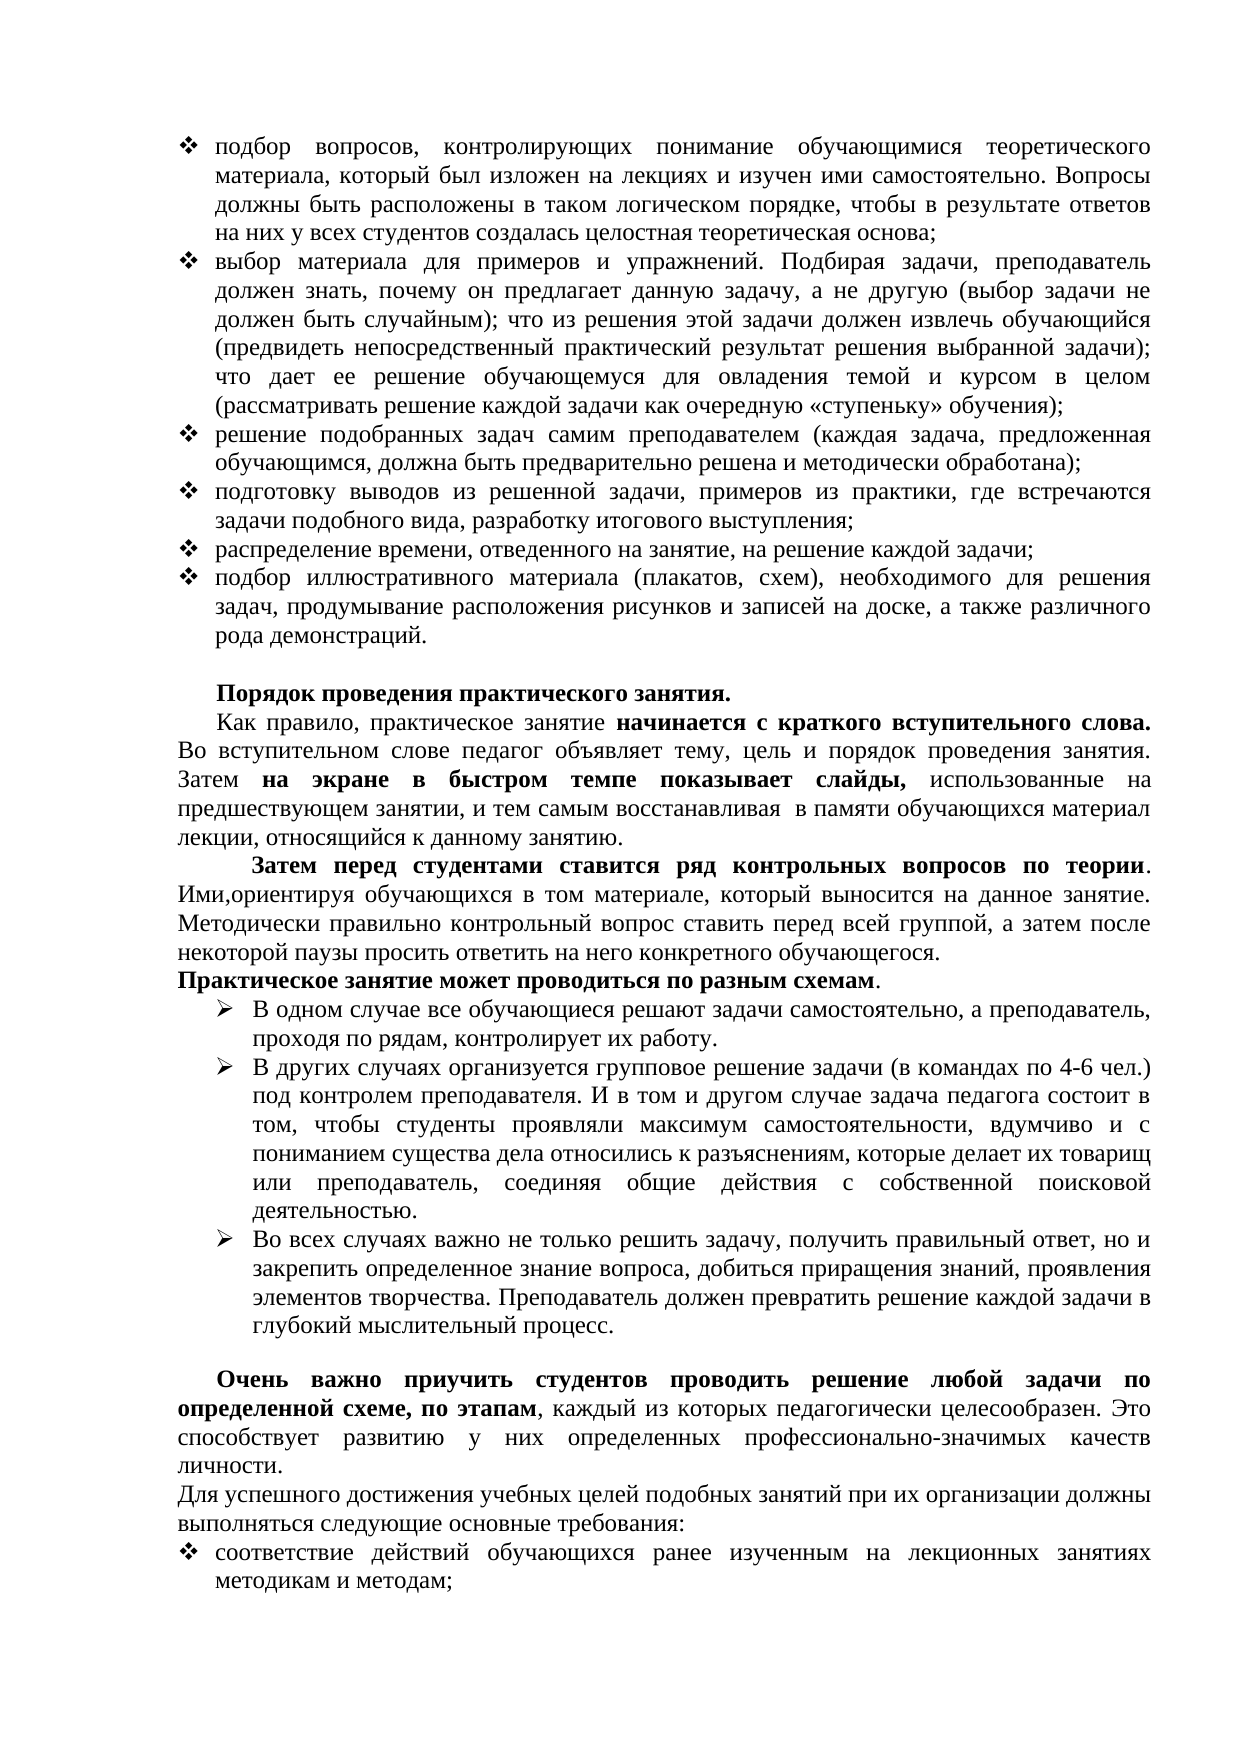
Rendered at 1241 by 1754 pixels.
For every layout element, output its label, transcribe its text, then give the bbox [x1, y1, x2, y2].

list подготовку выводов из решенной задачи, примеров из практики, где встречаются задачи подобного вида, разработку итогового выступления; [177, 476, 1152, 534]
text Порядок проведения практического занятия. [177, 678, 1152, 707]
text Для успешного достижения учебных целей подобных занятий при их организации должны выполняться следующие основные требования: [177, 1479, 1152, 1537]
list подбор вопросов, контролирующих понимание обучающимися теоретического материала, который был изложен на лекциях и изучен ими самостоятельно. Вопросы должны быть расположены в таком логическом порядке, чтобы в результате ответов на них у всех студентов создалась целостная теоретическая основа; [177, 131, 1152, 246]
text Как правило, практическое занятие начинается с краткого вступительного слова. Во вступительном слове педагог объявляет тему, цель и порядок проведения занятия. Затем на экране в быстром темпе показывает слайды, использованные на предшествующем занятии, и тем самым восстанавливая в памяти обучающихся материал лекции, относящийся к данному занятию. [177, 707, 1152, 850]
list решение подобранных задач самим преподавателем (каждая задача, предложенная обучающимся, должна быть предварительно решена и методически обработана); [177, 419, 1152, 476]
text Очень важно приучить студентов проводить решение любой задачи по определенной схеме, по этапам, каждый из которых педагогически целесообразен. Это способствует развитию у них определенных профессионально-значимых качеств личности. [177, 1364, 1152, 1479]
list подбор иллюстративного материала (плакатов, схем), необходимого для решения задач, продумывание расположения рисунков и записей на доске, а также различного рода демонстраций. [177, 562, 1152, 649]
list распределение времени, отведенного на занятие, на решение каждой задачи; [177, 534, 1152, 562]
list В других случаях организуется групповое решение задачи (в командах по 4-6 чел.) под контролем преподавателя. И в том и другом случае задача педагога состоит в том, чтобы студенты проявляли максимум самостоятельности, вдумчиво и с пониманием существа дела относились к разъяснениям, которые делает их товарищ или преподаватель, соединяя общие действия с собственной поисковой деятельностью. [215, 1052, 1152, 1224]
list В одном случае все обучающиеся решают задачи самостоятельно, а преподаватель, проходя по рядам, контролирует их работу. [215, 994, 1152, 1052]
list выбор материала для примеров и упражнений. Подбирая задачи, преподаватель должен знать, почему он предлагает данную задачу, а не другую (выбор задачи не должен быть случайным); что из решения этой задачи должен извлечь обучающийся (предвидеть непосредственный практический результат решения выбранной задачи); что дает ее решение обучающемуся для овладения темой и курсом в целом (рассматривать решение каждой задачи как очередную «ступеньку» обучения); [177, 246, 1152, 419]
list соответствие действий обучающихся ранее изученным на лекционных занятиях методикам и методам; [177, 1537, 1152, 1594]
text Практическое занятие может проводиться по разным схемам. [177, 965, 1152, 994]
text Затем перед студентами ставится ряд контрольных вопросов по теории. Ими,ориентируя обучающихся в том материале, который выносится на данное занятие. Методически правильно контрольный вопрос ставить перед всей группой, а затем после некоторой паузы просить ответить на него конкретного обучающегося. [177, 850, 1152, 965]
list Во всех случаях важно не только решить задачу, получить правильный ответ, но и закрепить определенное знание вопроса, добиться приращения знаний, проявления элементов творчества. Преподаватель должен превратить решение каждой задачи в глубокий мыслительный процесс. [215, 1224, 1152, 1339]
